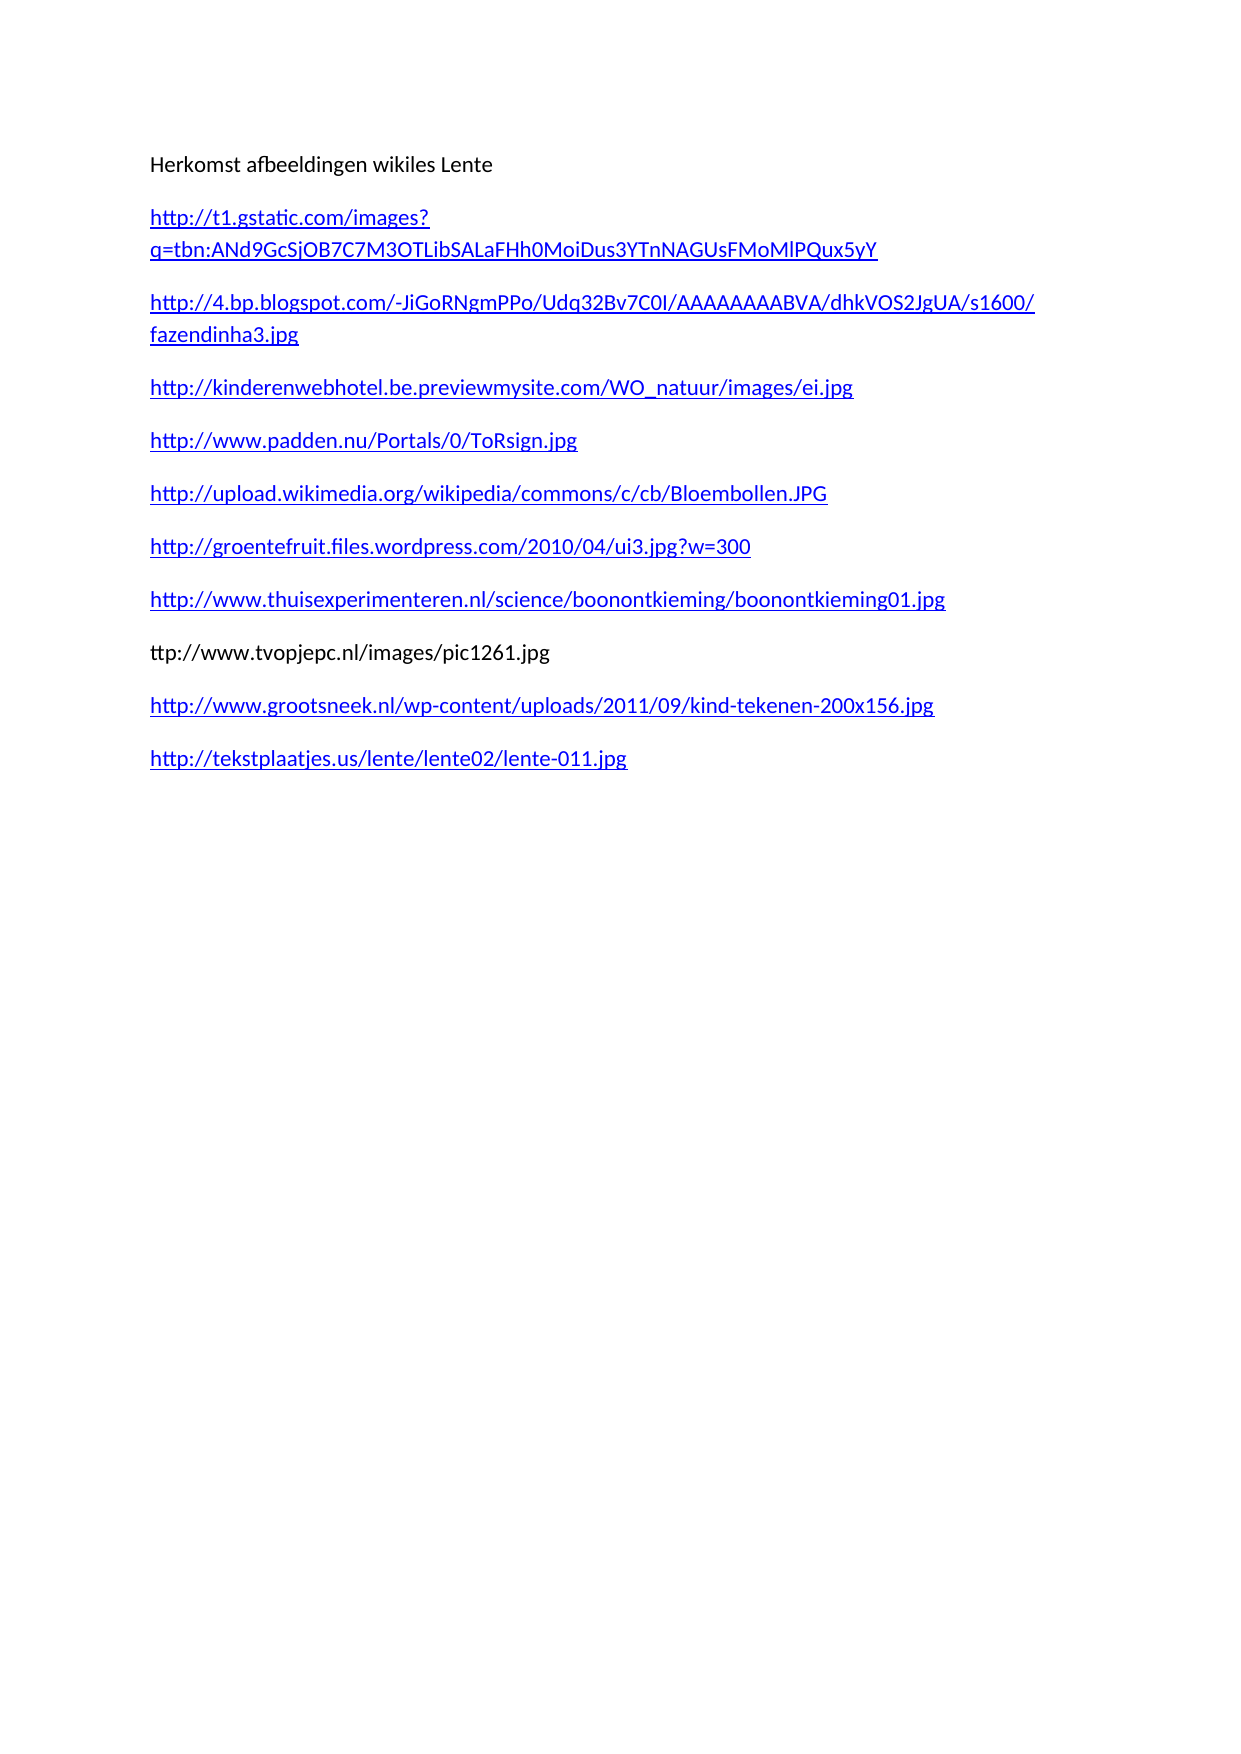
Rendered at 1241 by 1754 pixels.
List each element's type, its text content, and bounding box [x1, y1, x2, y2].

text Herkomst afbeeldingen wikiles Lente [150, 150, 1090, 178]
text http://www.padden.nu/Portals/0/ToRsign.jpg [150, 426, 1090, 454]
text http://kinderenwebhotel.be.previewmysite.com/WO_natuur/images/ei.jpg [150, 373, 1090, 401]
text http://t1.gstatic.com/images?q=tbn:ANd9GcSjOB7C7M3OTLibSALaFHh0MoiDus3YTnNAGUsFMoMlPQux5yY [150, 203, 1090, 263]
text http://upload.wikimedia.org/wikipedia/commons/c/cb/Bloembollen.JPG [150, 479, 1090, 507]
text http://www.grootsneek.nl/wp-content/uploads/2011/09/kind-tekenen-200x156.jpg [150, 692, 1090, 719]
text http://www.thuisexperimenteren.nl/science/boonontkieming/boonontkieming01.jpg [150, 586, 1090, 613]
text http://4.bp.blogspot.com/-JiGoRNgmPPo/Udq32Bv7C0I/AAAAAAAABVA/dhkVOS2JgUA/s1600/fazendinha3.jpg [150, 288, 1090, 348]
text ttp://www.tvopjepc.nl/images/pic1261.jpg [150, 638, 1090, 667]
text http://groentefruit.files.wordpress.com/2010/04/ui3.jpg?w=300 [150, 532, 1090, 561]
text http://tekstplaatjes.us/lente/lente02/lente-011.jpg [150, 744, 1090, 773]
